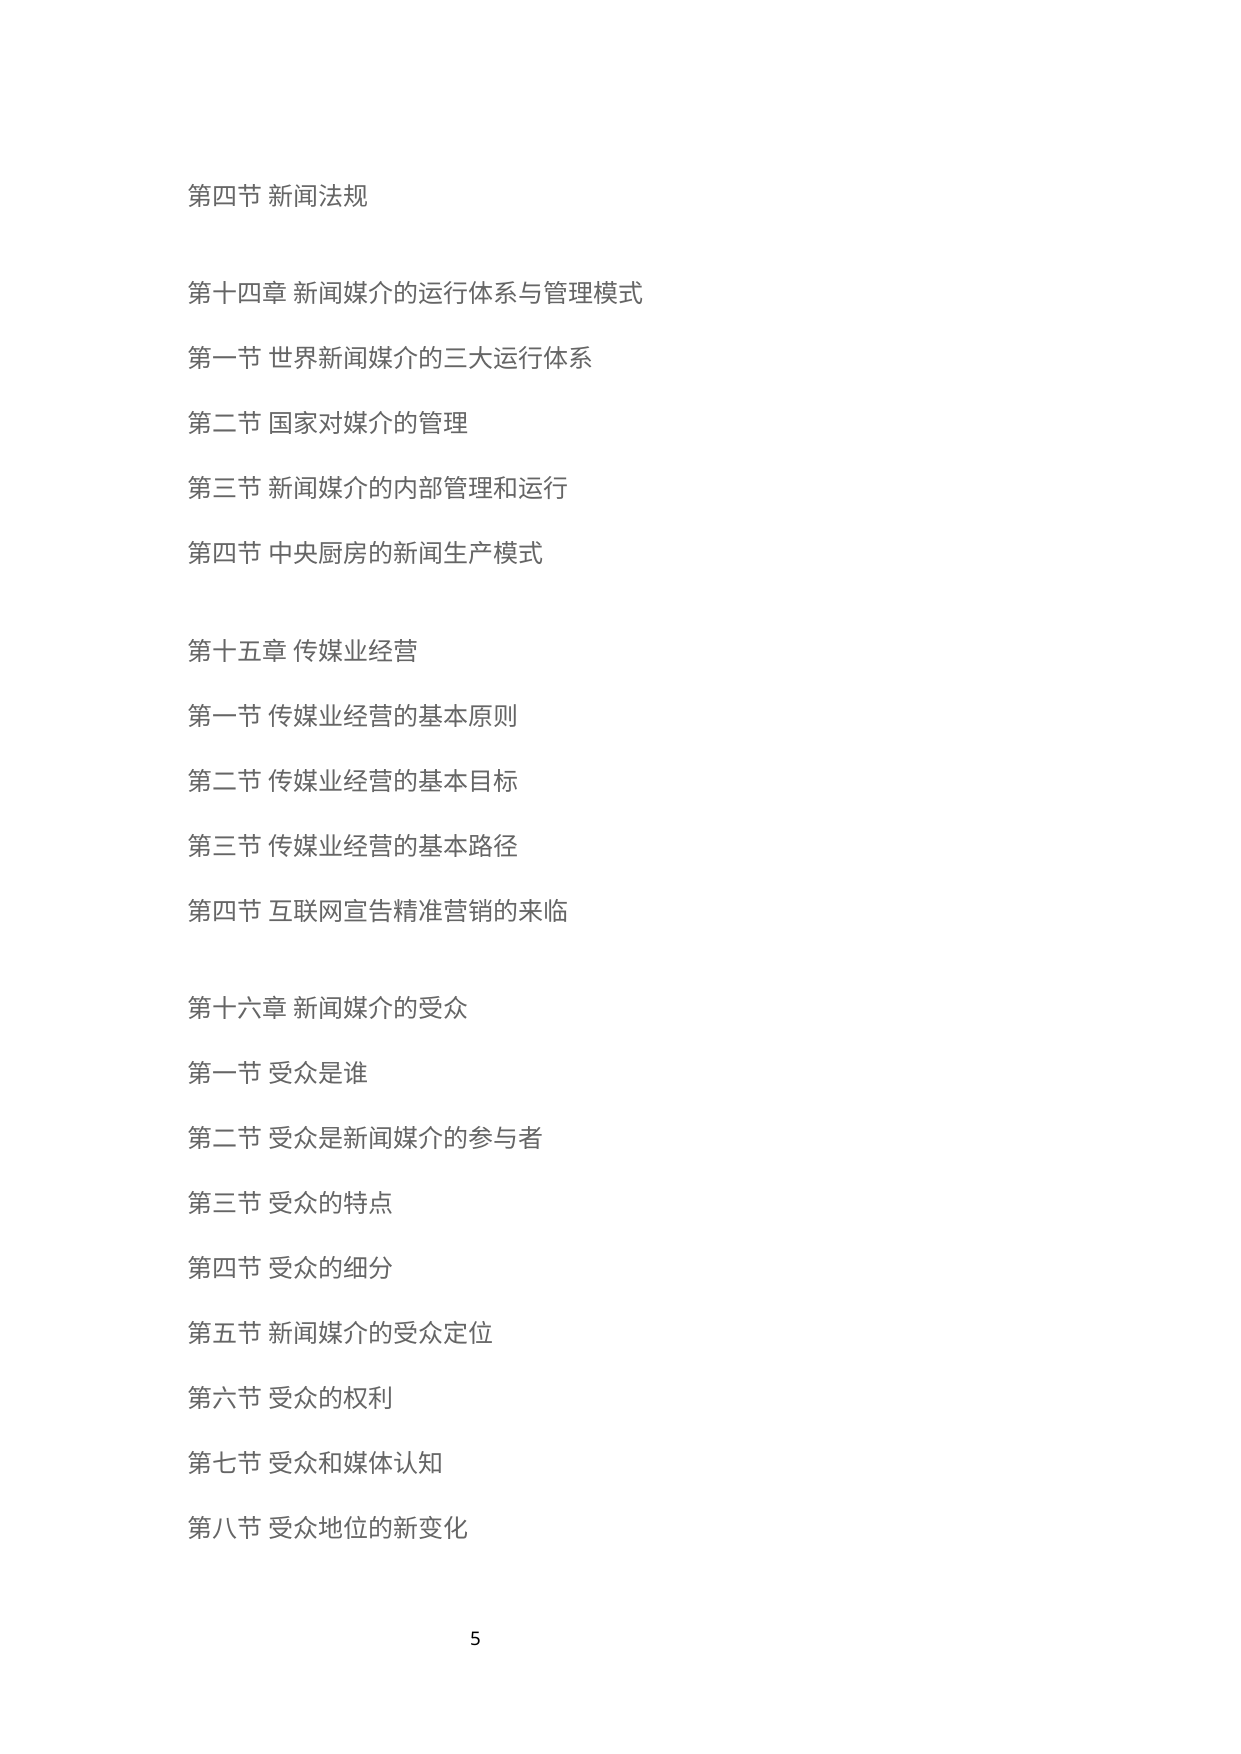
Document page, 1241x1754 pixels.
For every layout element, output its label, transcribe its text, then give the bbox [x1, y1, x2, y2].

text 第四节 新闻法规 [187, 162, 1053, 227]
text 第三节 新闻媒介的内部管理和运行 [187, 454, 1053, 519]
text 第八节 受众地位的新变化 [187, 1494, 1053, 1559]
text 第三节 传媒业经营的基本路径 [187, 812, 1053, 877]
text 第十四章 新闻媒介的运行体系与管理模式 [187, 259, 1053, 324]
text 第五节 新闻媒介的受众定位 [187, 1299, 1053, 1364]
text 第二节 受众是新闻媒介的参与者 [187, 1104, 1053, 1169]
text 第三节 受众的特点 [187, 1169, 1053, 1234]
text 第一节 受众是谁 [187, 1039, 1053, 1104]
text 第一节 传媒业经营的基本原则 [187, 682, 1053, 747]
text 第七节 受众和媒体认知 [187, 1429, 1053, 1494]
text 第二节 国家对媒介的管理 [187, 389, 1053, 454]
text 第四节 受众的细分 [187, 1234, 1053, 1299]
text 第二节 传媒业经营的基本目标 [187, 747, 1053, 812]
text 第四节 中央厨房的新闻生产模式 [187, 519, 1053, 584]
text 第十六章 新闻媒介的受众 [187, 974, 1053, 1039]
text 第一节 世界新闻媒介的三大运行体系 [187, 324, 1053, 389]
text 第十五章 传媒业经营 [187, 617, 1053, 682]
text 第六节 受众的权利 [187, 1364, 1053, 1429]
text 第四节 互联网宣告精准营销的来临 [187, 877, 1053, 974]
